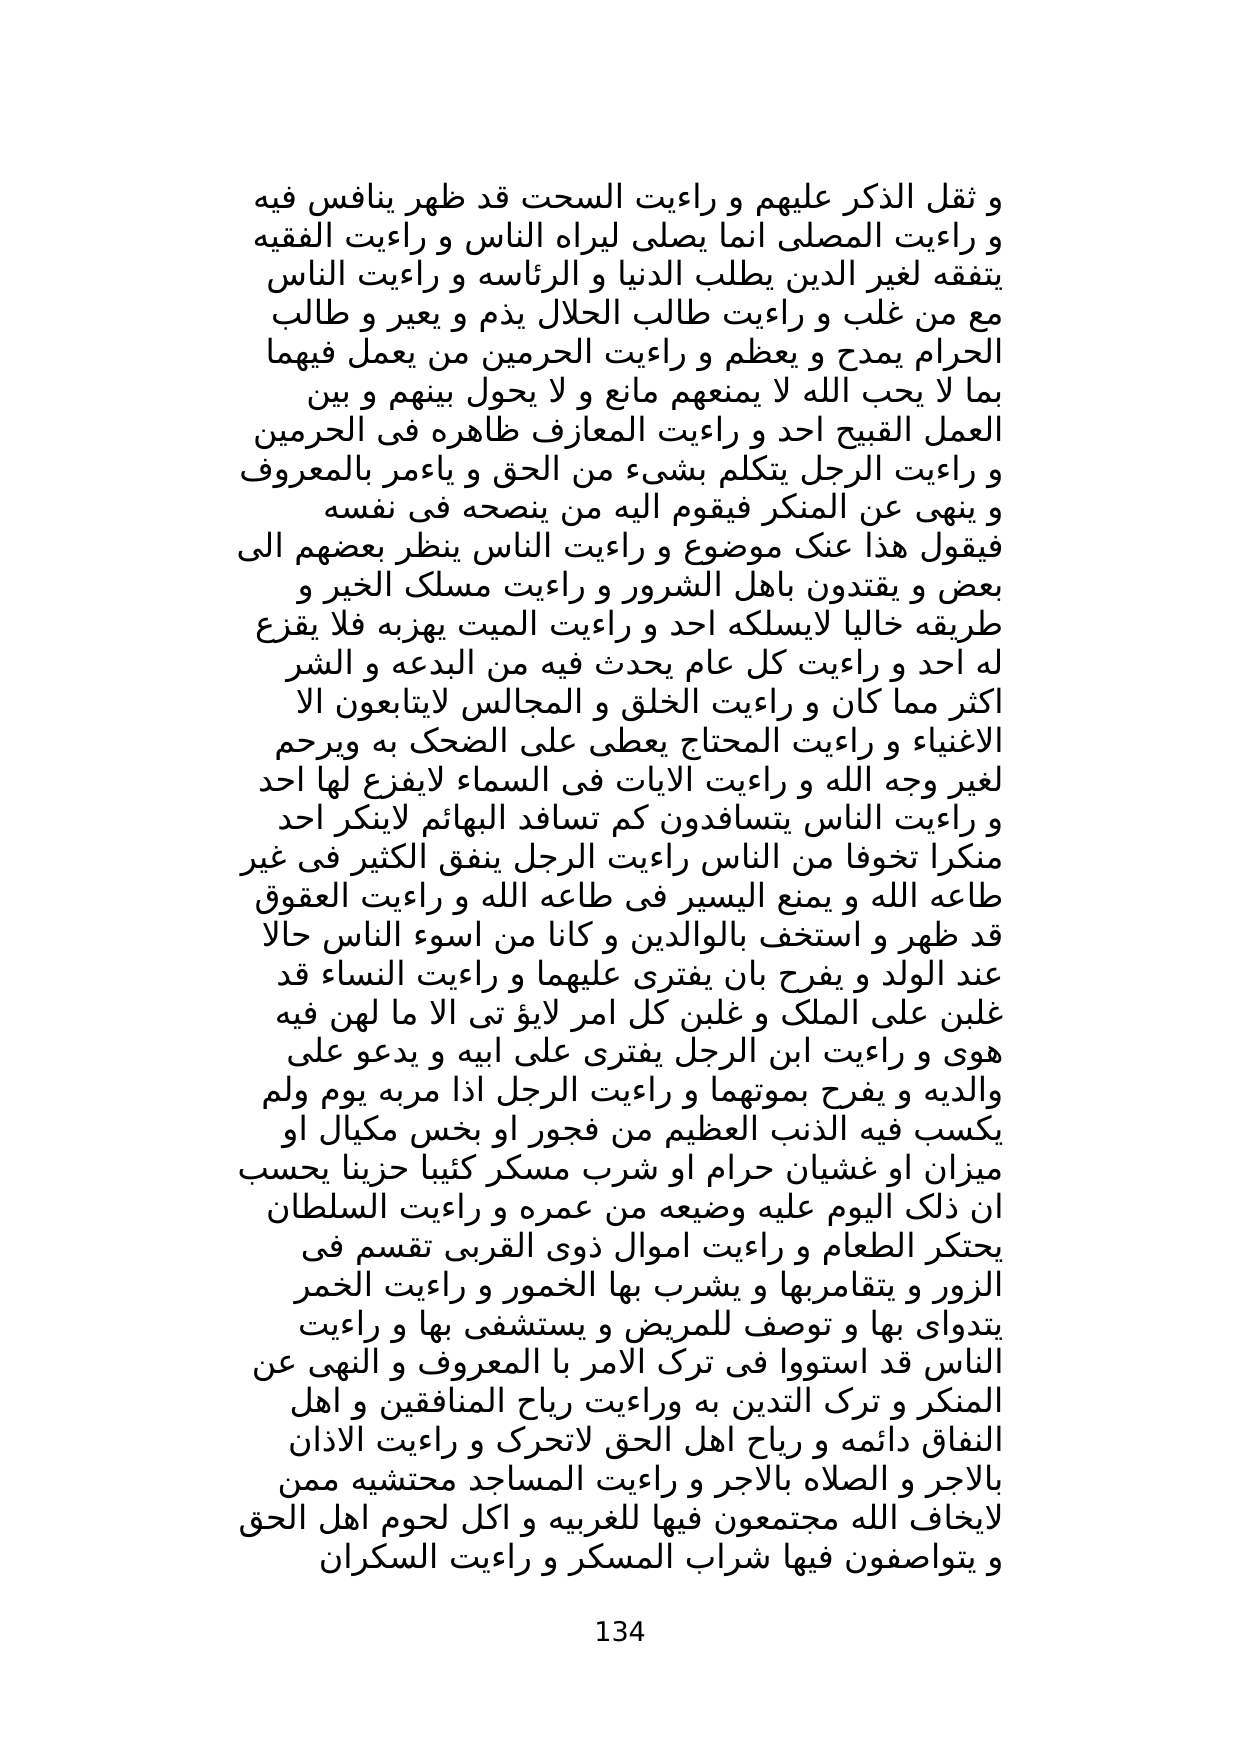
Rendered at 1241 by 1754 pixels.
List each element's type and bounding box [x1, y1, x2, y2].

text [236, 177, 1004, 1576]
